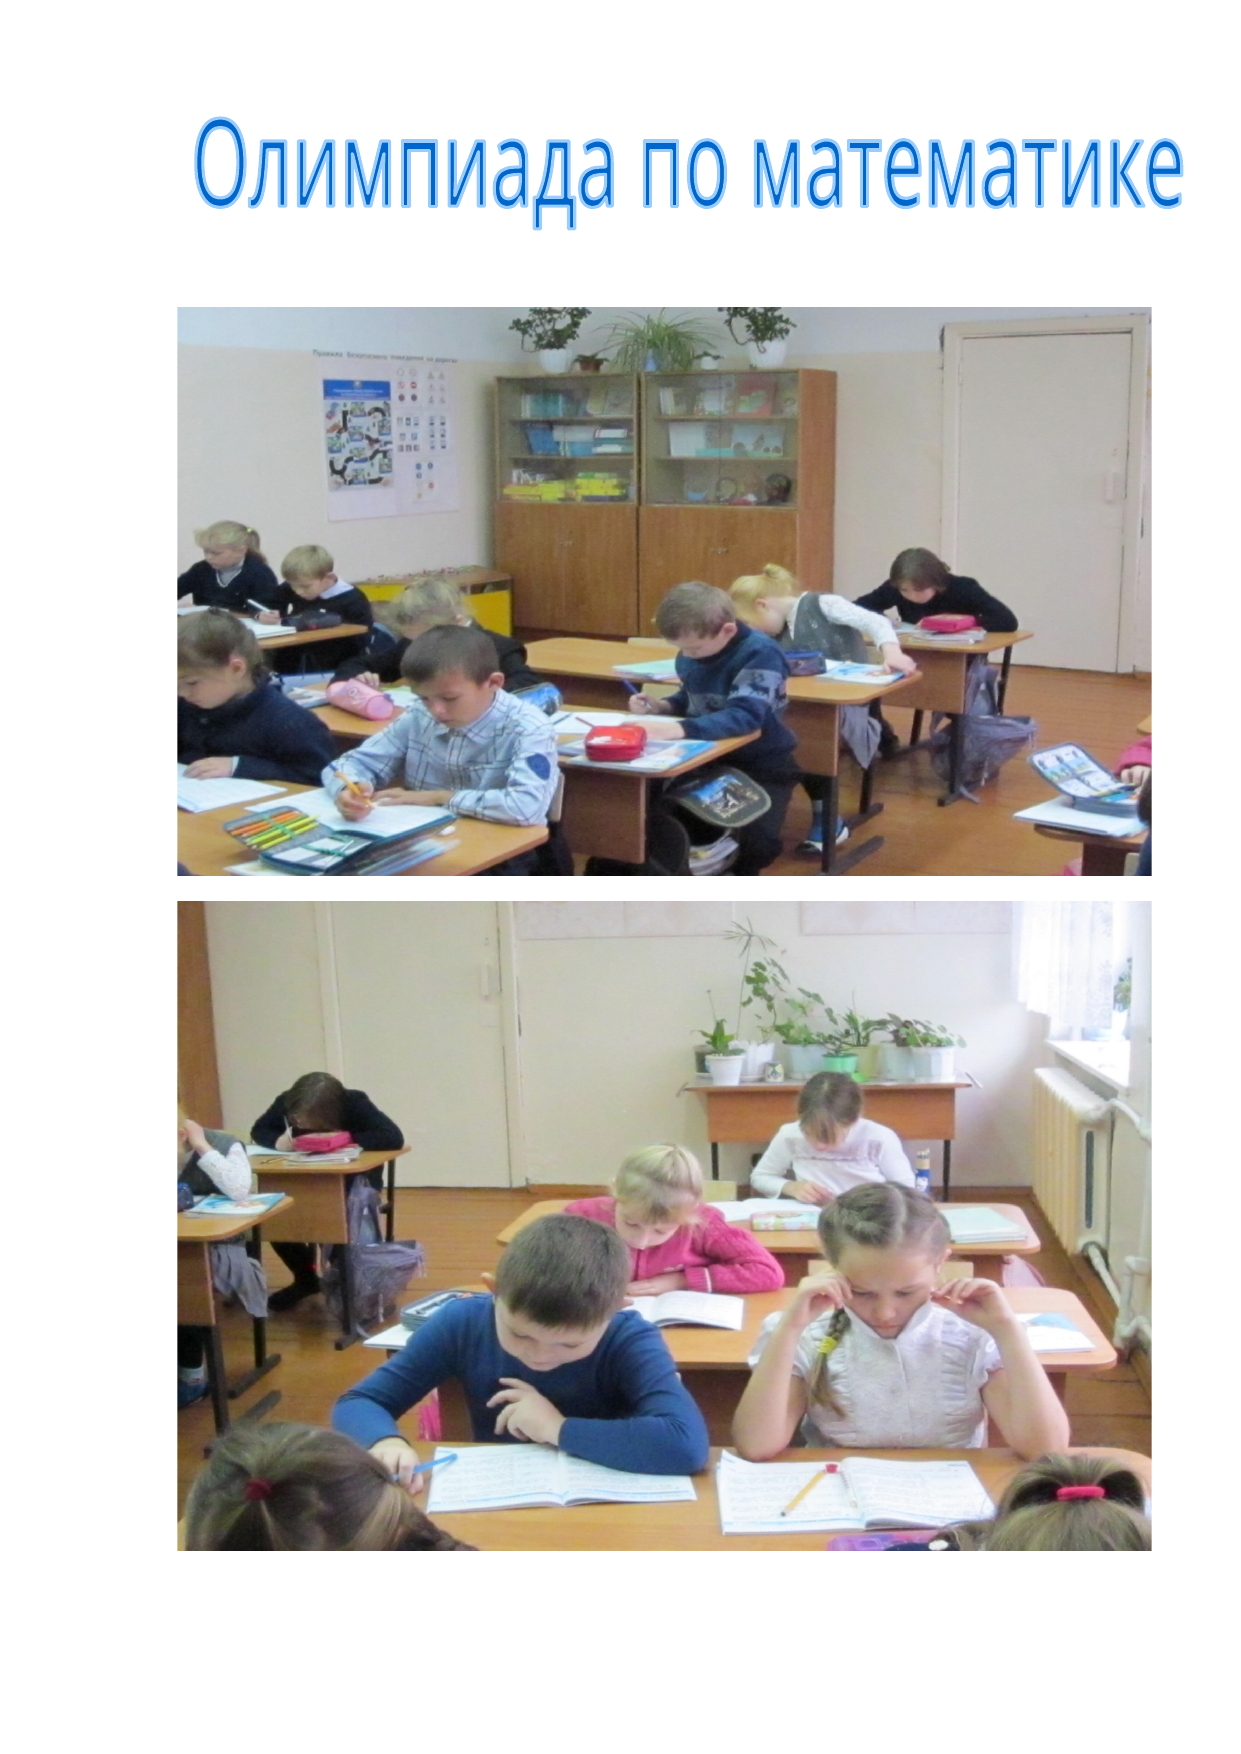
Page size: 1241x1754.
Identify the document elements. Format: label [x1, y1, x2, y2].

picture [177, 307, 1152, 876]
picture [177, 901, 1152, 1551]
